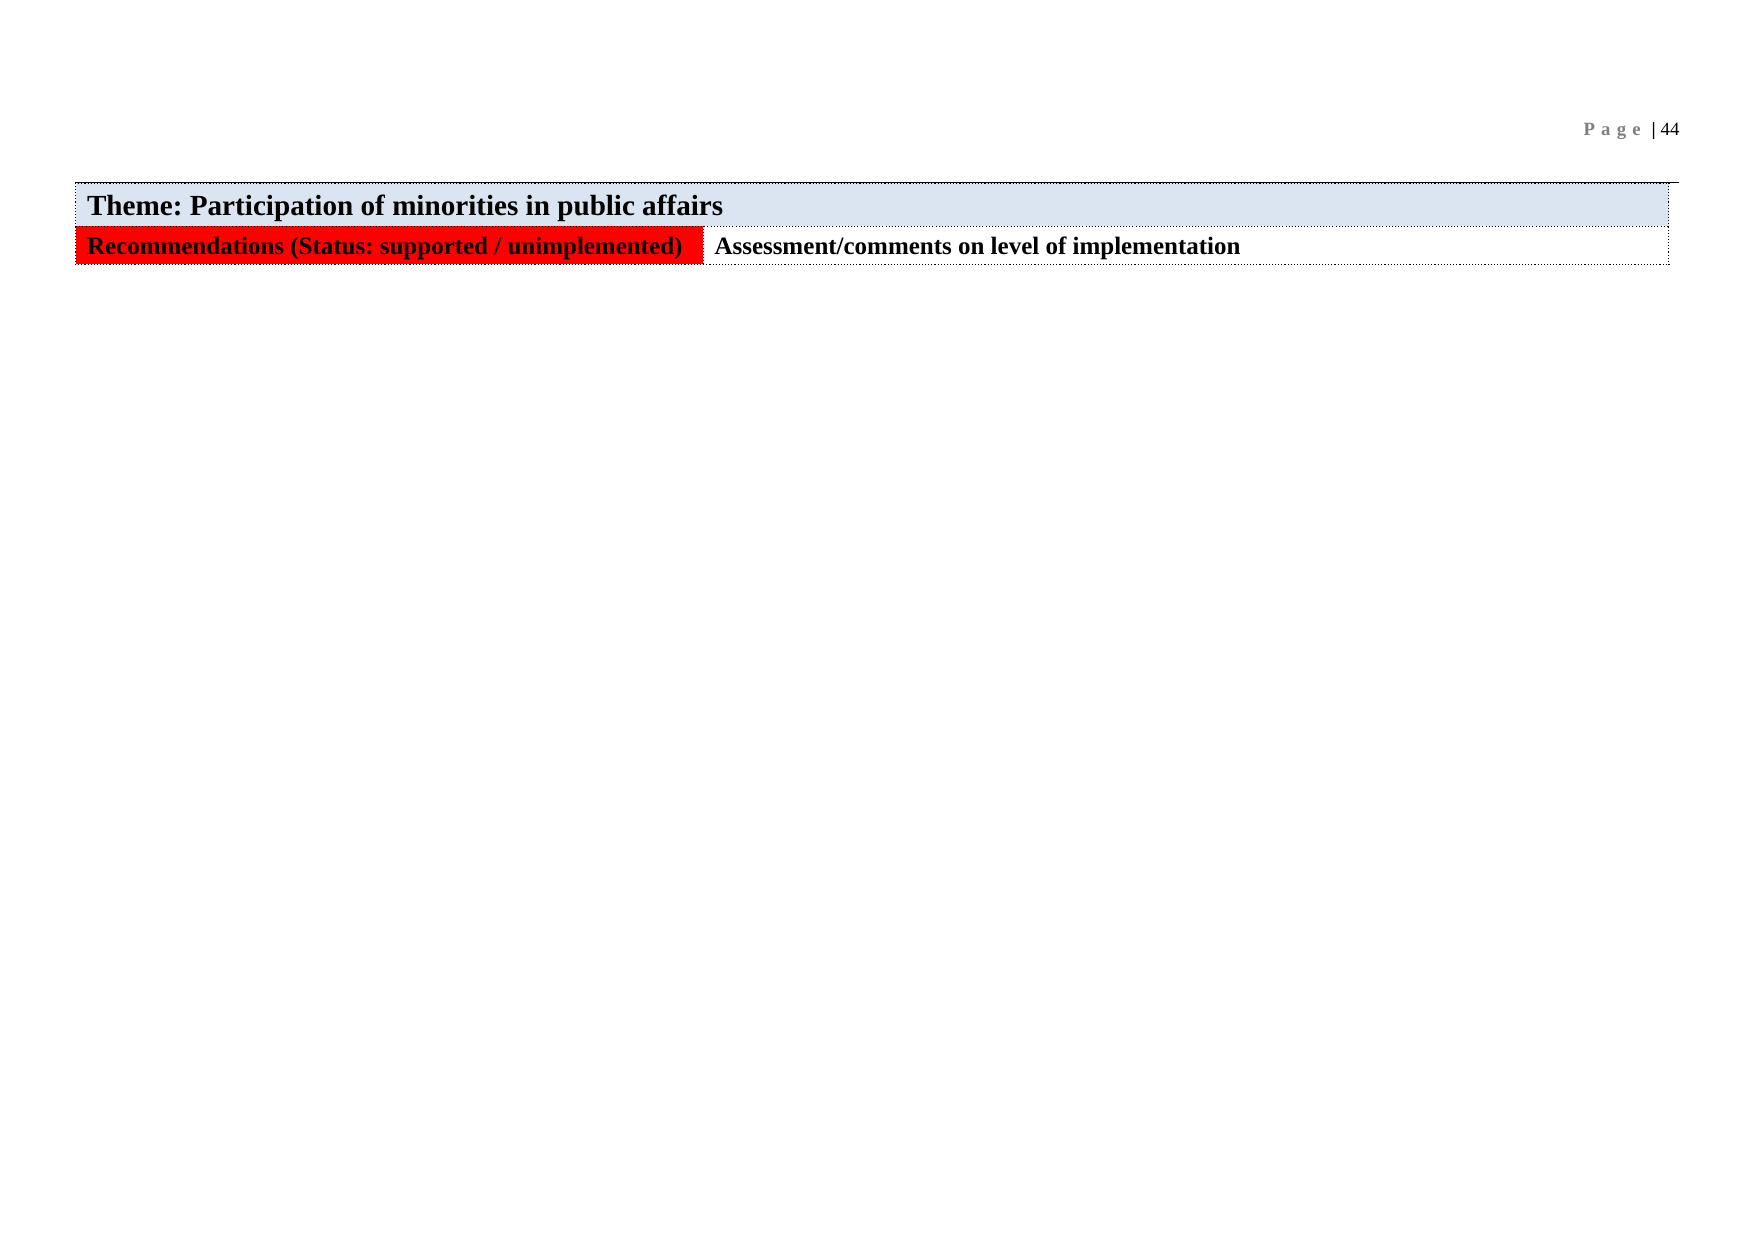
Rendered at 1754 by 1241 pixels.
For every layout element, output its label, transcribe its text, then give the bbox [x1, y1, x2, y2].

table_cell Recommendations (Status: supported / unimplemented) [76, 226, 703, 264]
table_cell Theme: Participation of minorities in public affairs [76, 183, 1669, 226]
table_cell Assessment/comments on level of implementation [703, 226, 1669, 264]
